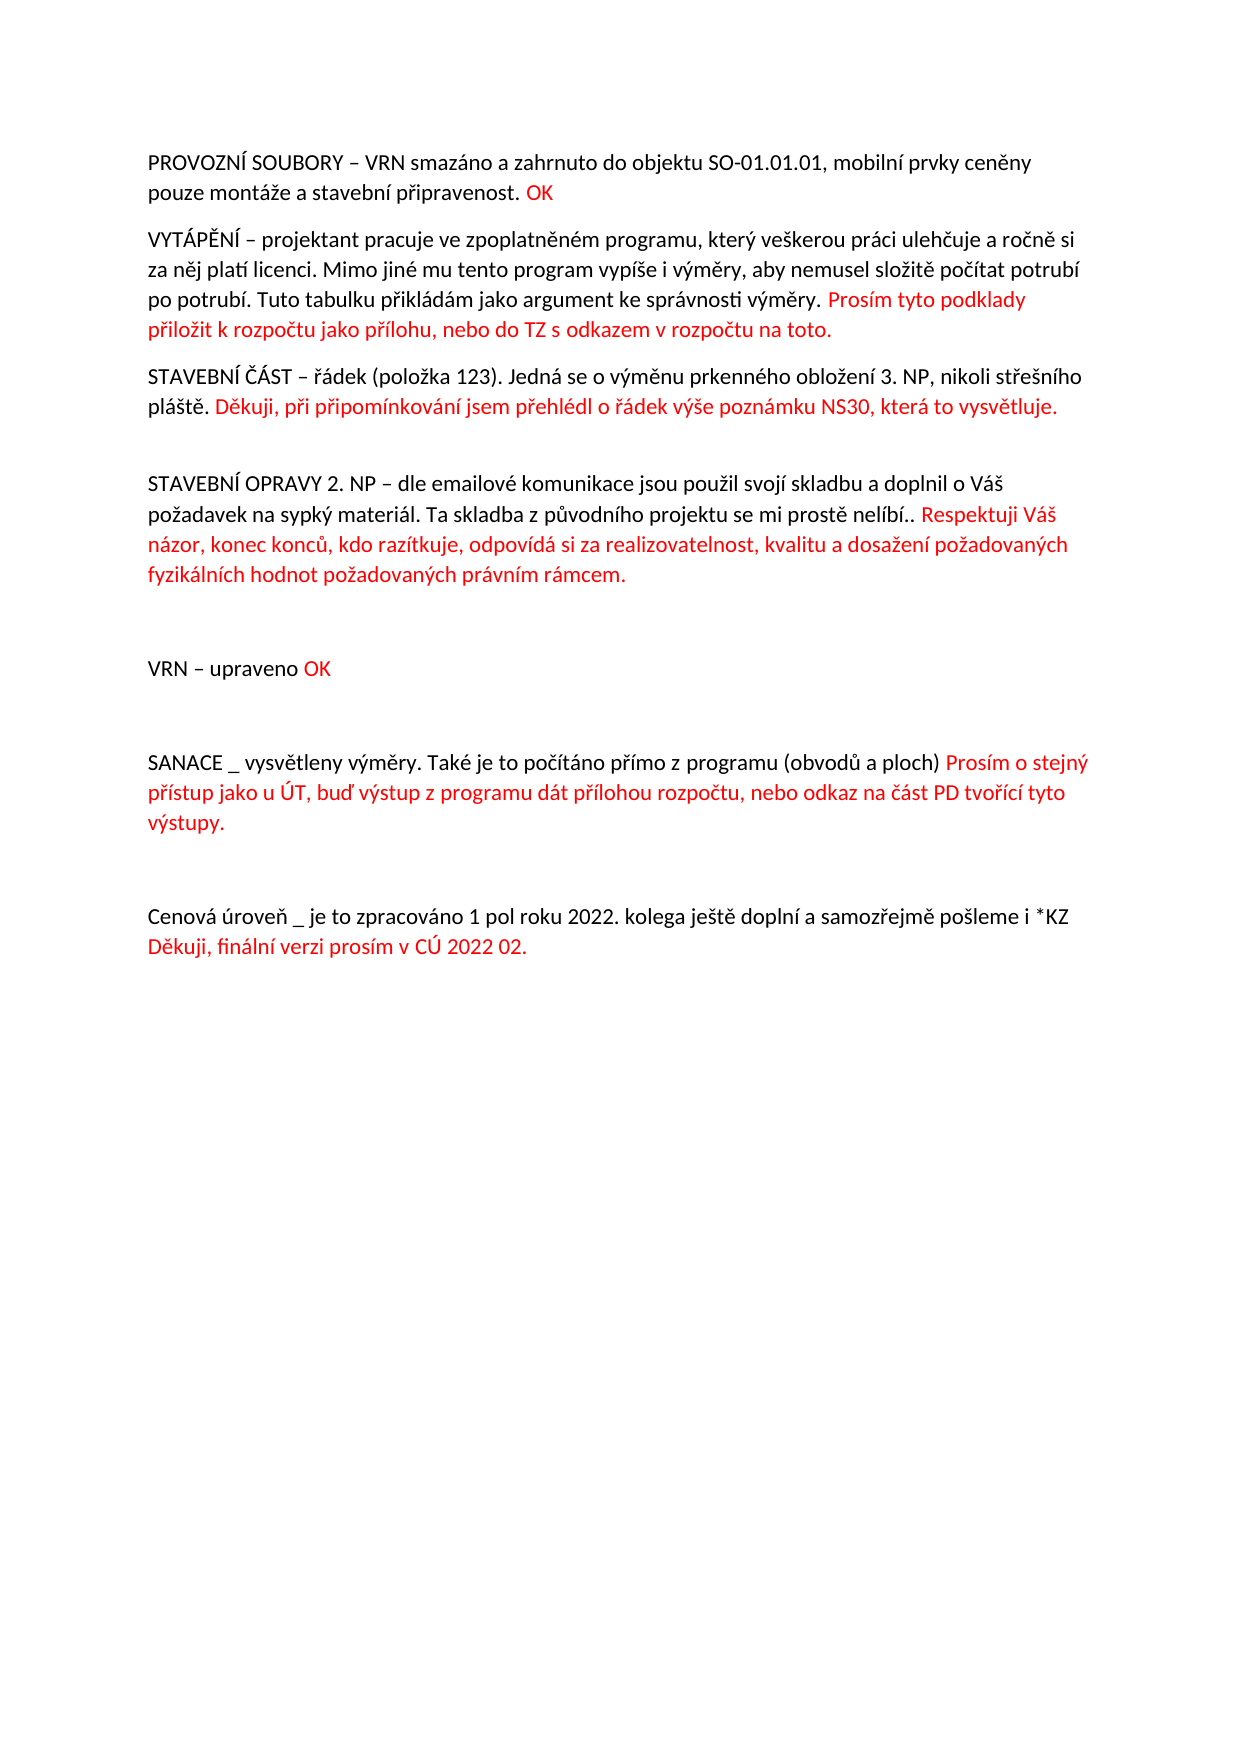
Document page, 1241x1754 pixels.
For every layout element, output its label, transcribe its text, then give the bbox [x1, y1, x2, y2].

text STAVEBNÍ ČÁST – řádek (položka 123). Jedná se o výměnu prkenného obložení 3. NP, nikoli střešního pláště. Děkuji, při připomínkování jsem přehlédl o řádek výše poznámku NS30, která to vysvětluje. [148, 362, 1093, 451]
text VYTÁPĚNÍ – projektant pracuje ve zpoplatněném programu, který veškerou práci ulehčuje a ročně si za něj platí licenci. Mimo jiné mu tento program vypíše i výměry, aby nemusel složitě počítat potrubí po potrubí. Tuto tabulku přikládám jako argument ke správnosti výměry. Prosím tyto podklady přiložit k rozpočtu jako přílohu, nebo do TZ s odkazem v rozpočtu na toto. [148, 225, 1093, 343]
text Cenová úroveň _ je to zpracováno 1 pol roku 2022. kolega ještě doplní a samozřejmě pošleme i *KZ Děkuji, finální verzi prosím v CÚ 2022 02. [148, 902, 1093, 960]
text STAVEBNÍ OPRAVY 2. NP – dle emailové komunikace jsou použil svojí skladbu a doplnil o Váš požadavek na sypký materiál. Ta skladba z původního projektu se mi prostě nelíbí.. Respektuji Váš názor, konec konců, kdo razítkuje, odpovídá si za realizovatelnost, kvalitu a dosažení požadovaných fyzikálních hodnot požadovaných právním rámcem. [148, 469, 1093, 588]
text SANACE _ vysvětleny výměry. Také je to počítáno přímo z programu (obvodů a ploch) Prosím o stejný přístup jako u ÚT, buď výstup z programu dát přílohou rozpočtu, nebo odkaz na část PD tvořící tyto výstupy. [148, 748, 1093, 836]
text PROVOZNÍ SOUBORY – VRN smazáno a zahrnuto do objektu SO-01.01.01, mobilní prvky ceněny pouze montáže a stavební připravenost. OK [148, 148, 1093, 206]
text VRN – upraveno OK [148, 654, 1093, 682]
